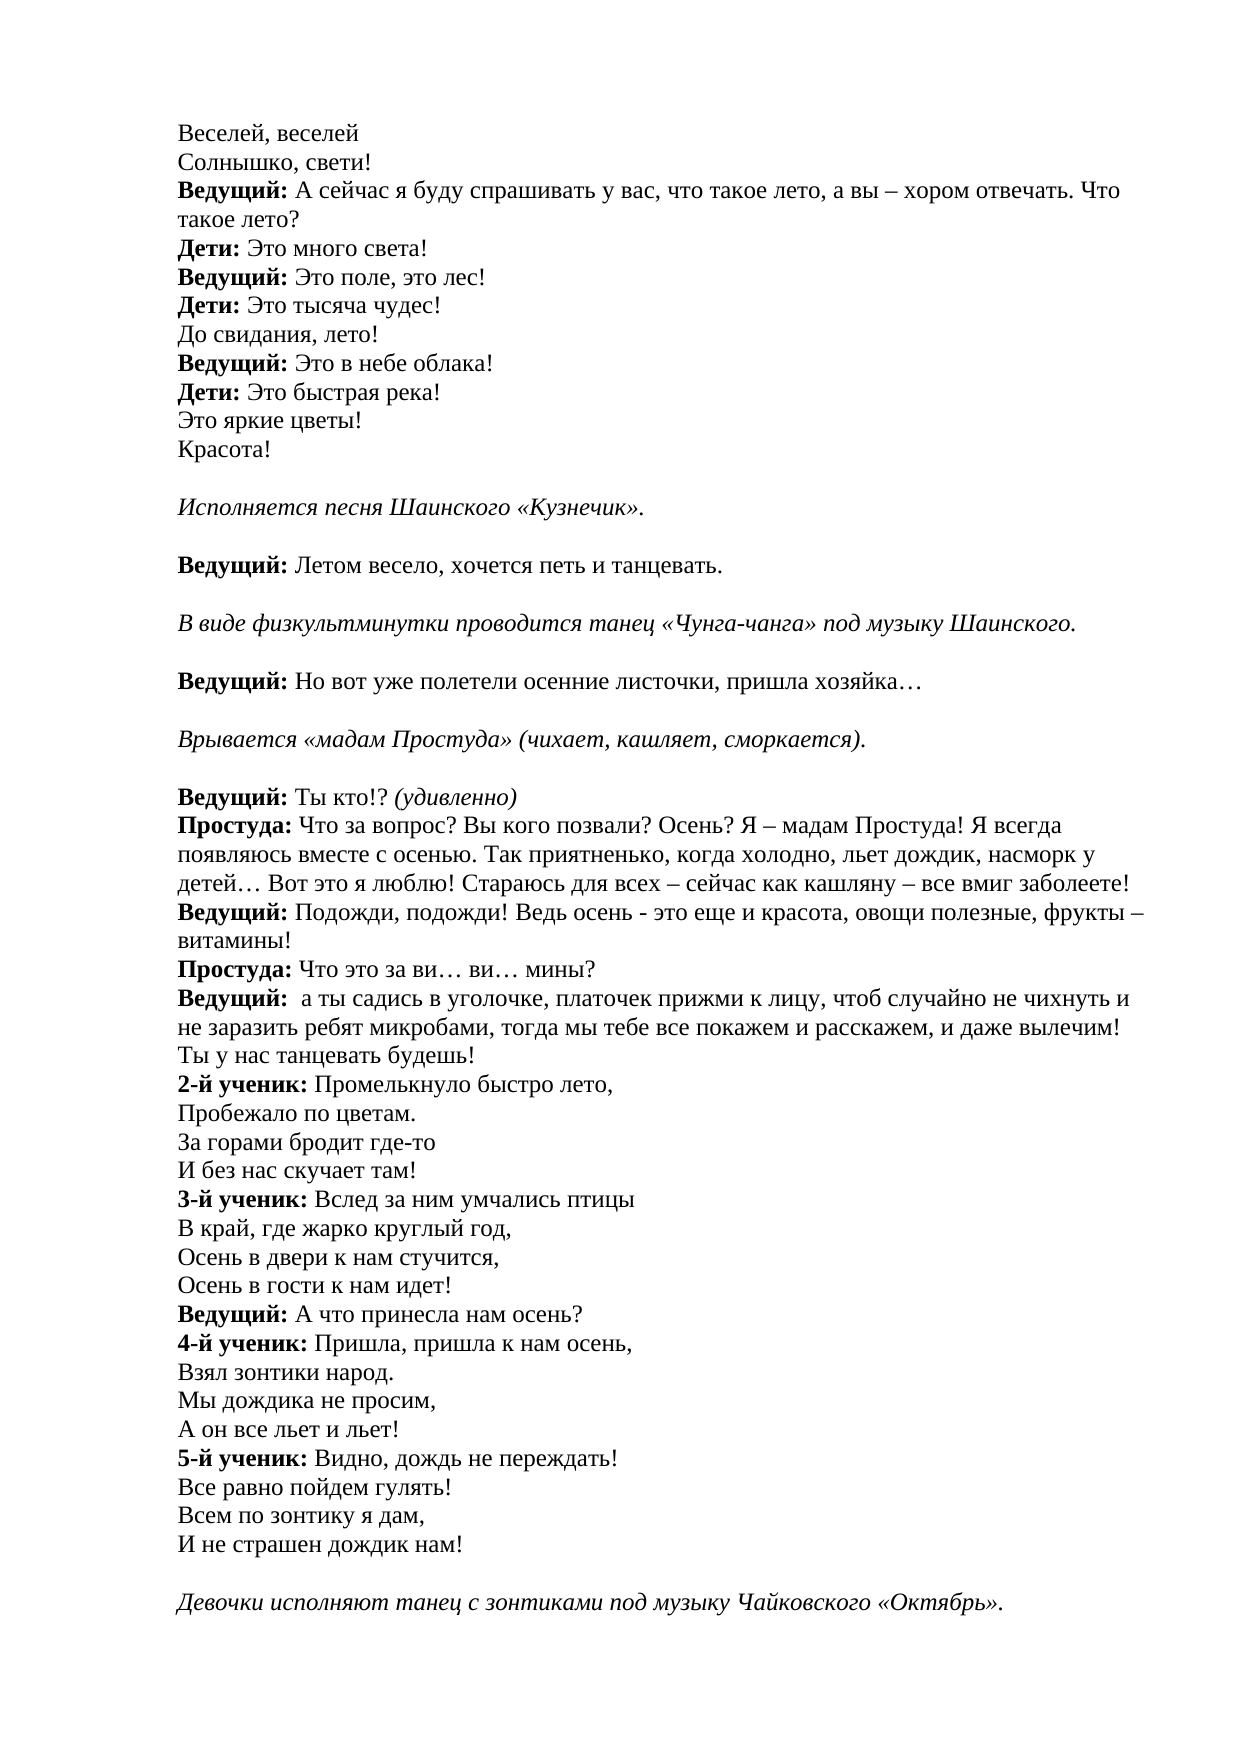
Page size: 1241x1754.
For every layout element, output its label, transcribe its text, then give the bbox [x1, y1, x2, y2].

text Ведущий: Но вот уже полетели осенние листочки, пришла хозяйка… [177, 666, 1152, 695]
text Девочки исполняют танец с зонтиками под музыку Чайковского «Октябрь». [177, 1587, 1152, 1616]
text Ведущий: Летом весело, хочется петь и танцевать. [177, 550, 1152, 579]
text В виде физкультминутки проводится танец «Чунга-чанга» под музыку Шаинского. [177, 608, 1152, 637]
text Ведущий: Ты кто!? (удивленно) Простуда: Что за вопрос? Вы кого позвали? Осень? Я – мадам Простуда! Я всегда появляюсь вместе с осенью. Так приятненько, когда холодно, льет дождик, насморк у детей… Вот это я люблю! Стараюсь для всех – сейчас как кашляну – все вмиг заболеете! Ведущий: Подожди, подожди! Ведь осень - это еще и красота, овощи полезные, фрукты – витамины! Простуда: Что это за ви… ви… мины? Ведущий: а ты садись в уголочке, платочек прижми к лицу, чтоб случайно не чихнуть и не заразить ребят микробами, тогда мы тебе все покажем и расскажем, и даже вылечим! Ты у нас танцевать будешь! 2-й ученик: Промелькнуло быстро лето, Пробежало по цветам. За горами бродит где-то И без нас скучает там! 3-й ученик: Вслед за ним умчались птицы В край, где жарко круглый год, Осень в двери к нам стучится, Осень в гости к нам идет! Ведущий: А что принесла нам осень? 4-й ученик: Пришла, пришла к нам осень, Взял зонтики народ. Мы дождика не просим, А он все льет и льет! 5-й ученик: Видно, дождь не переждать! Все равно пойдем гулять! Всем по зонтику я дам, И не страшен дождик нам! [177, 782, 1152, 1558]
text Врывается «мадам Простуда» (чихает, кашляет, сморкается). [177, 724, 1152, 753]
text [177, 118, 1152, 463]
text Исполняется песня Шаинского «Кузнечик». [177, 492, 1152, 521]
